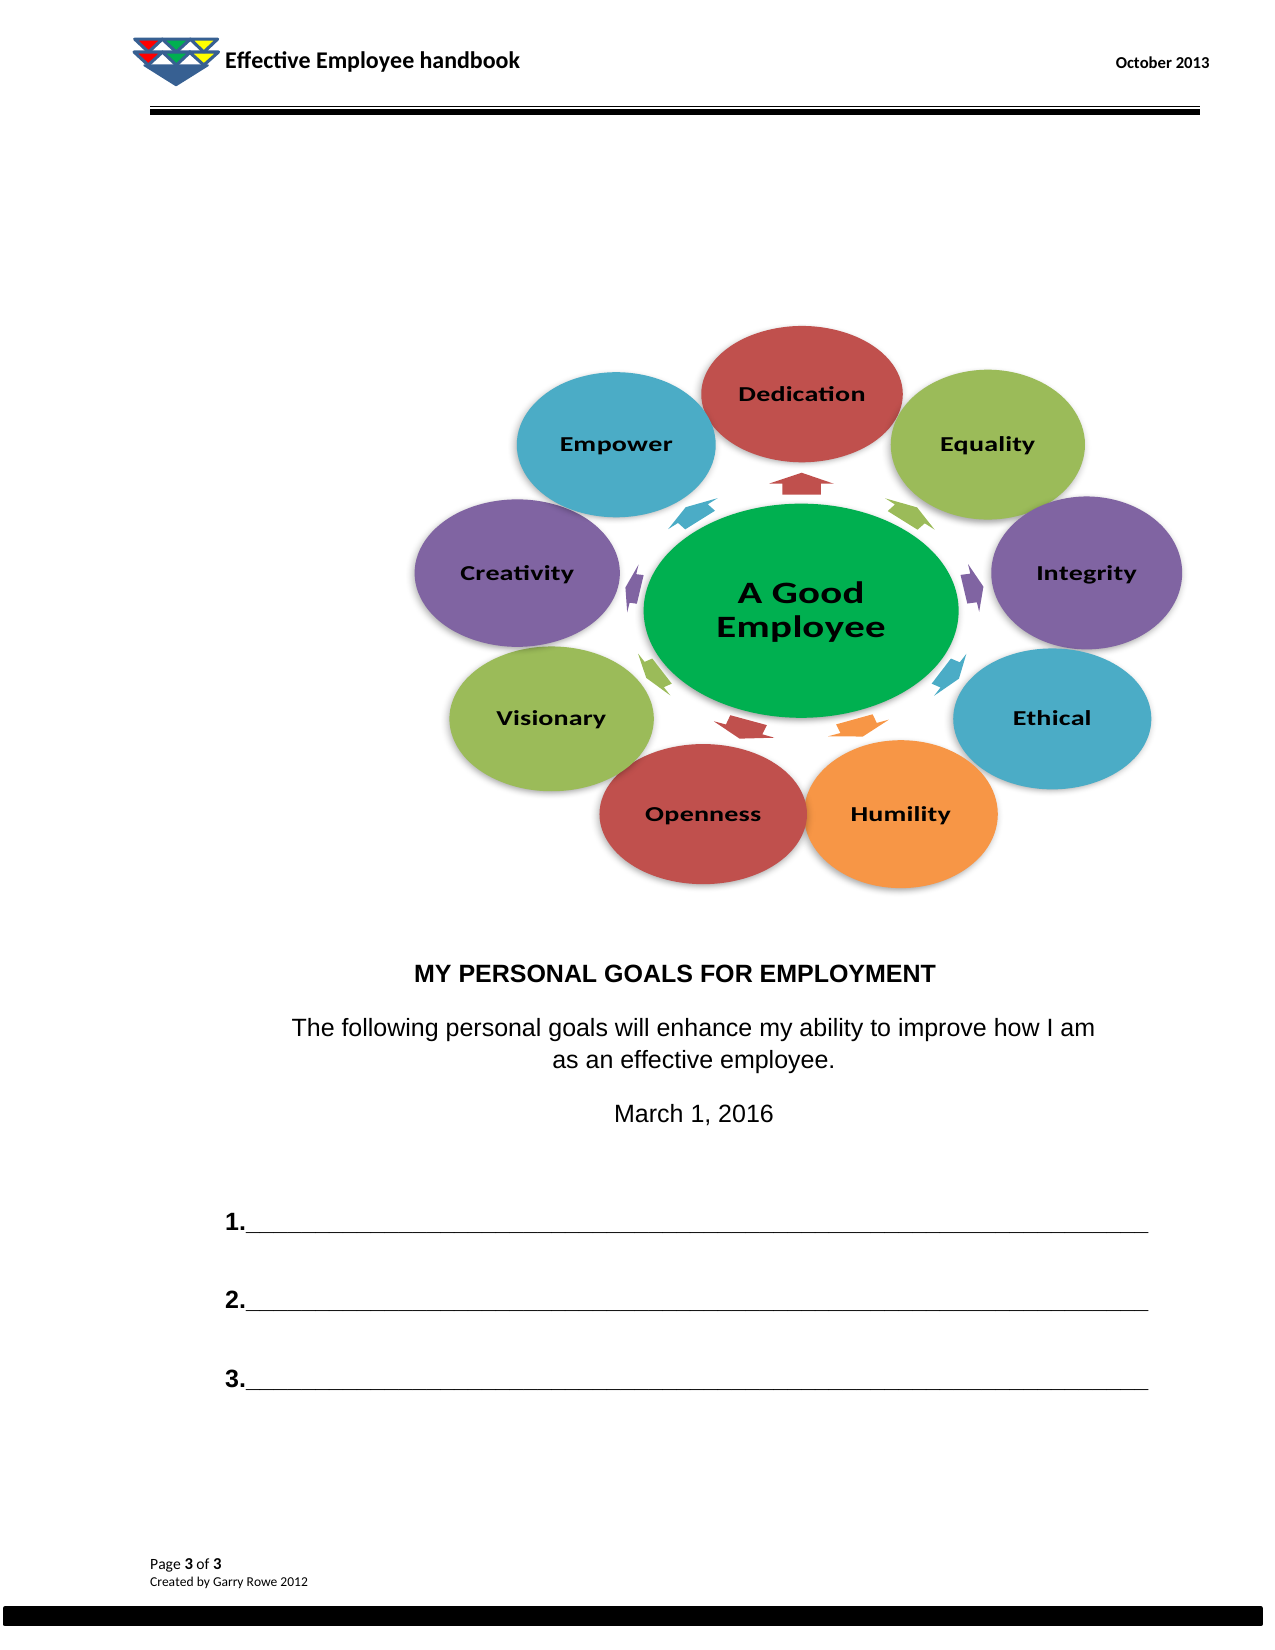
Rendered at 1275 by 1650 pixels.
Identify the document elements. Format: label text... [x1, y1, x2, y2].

text 2._________________________________________________________________ [225, 1285, 1200, 1314]
text March 1, 2016 [281, 1099, 1106, 1128]
text The following personal goals will enhance my ability to improve how I am as an effective employee. [281, 1012, 1106, 1074]
text MY PERSONAL GOALS FOR EMPLOYMENT [150, 959, 1200, 987]
text 3._________________________________________________________________ [225, 1364, 1200, 1392]
text 1._________________________________________________________________ [225, 1207, 1200, 1236]
